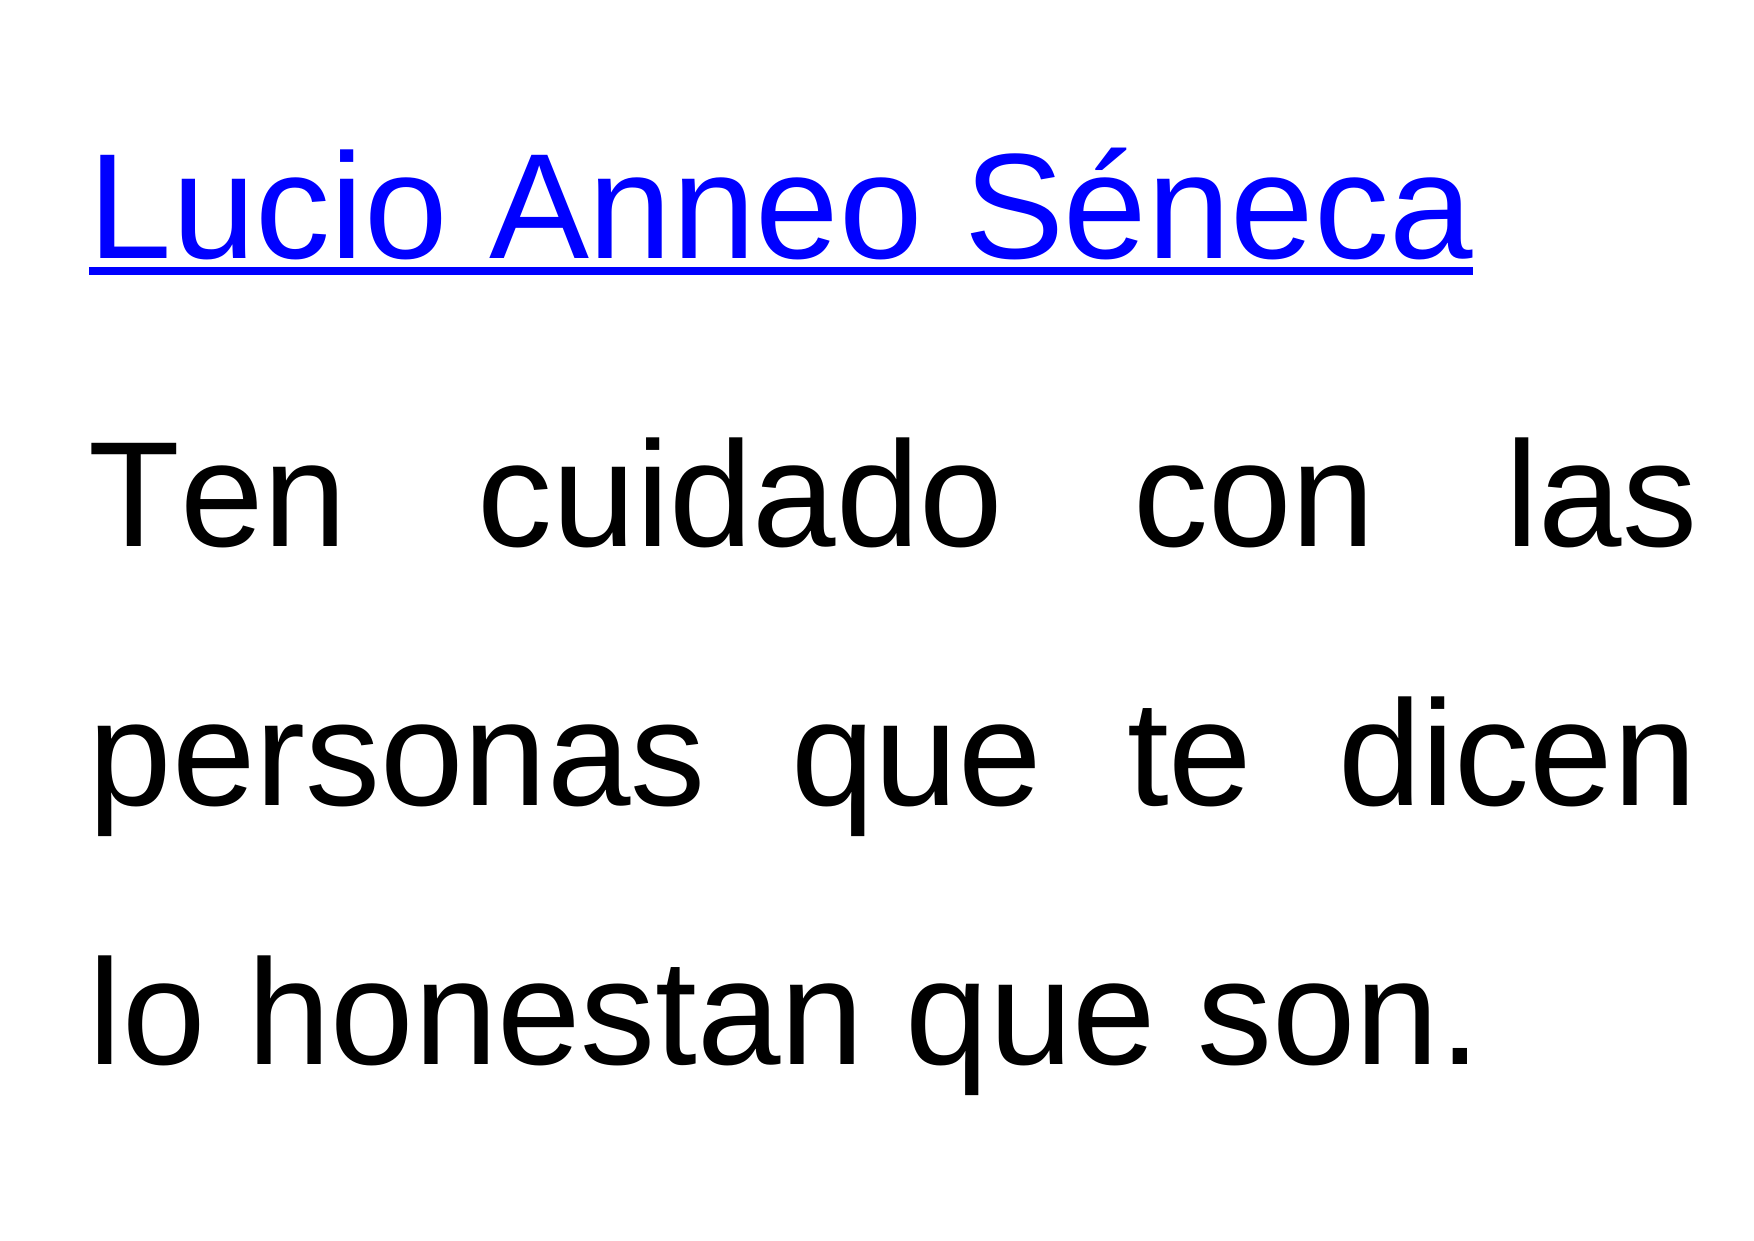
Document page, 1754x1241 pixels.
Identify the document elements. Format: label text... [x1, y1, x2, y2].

text Ten cuidado con las personas que te dicen lo honestan que son. [89, 406, 1698, 1096]
text Lucio Anneo Séneca [89, 118, 1698, 291]
